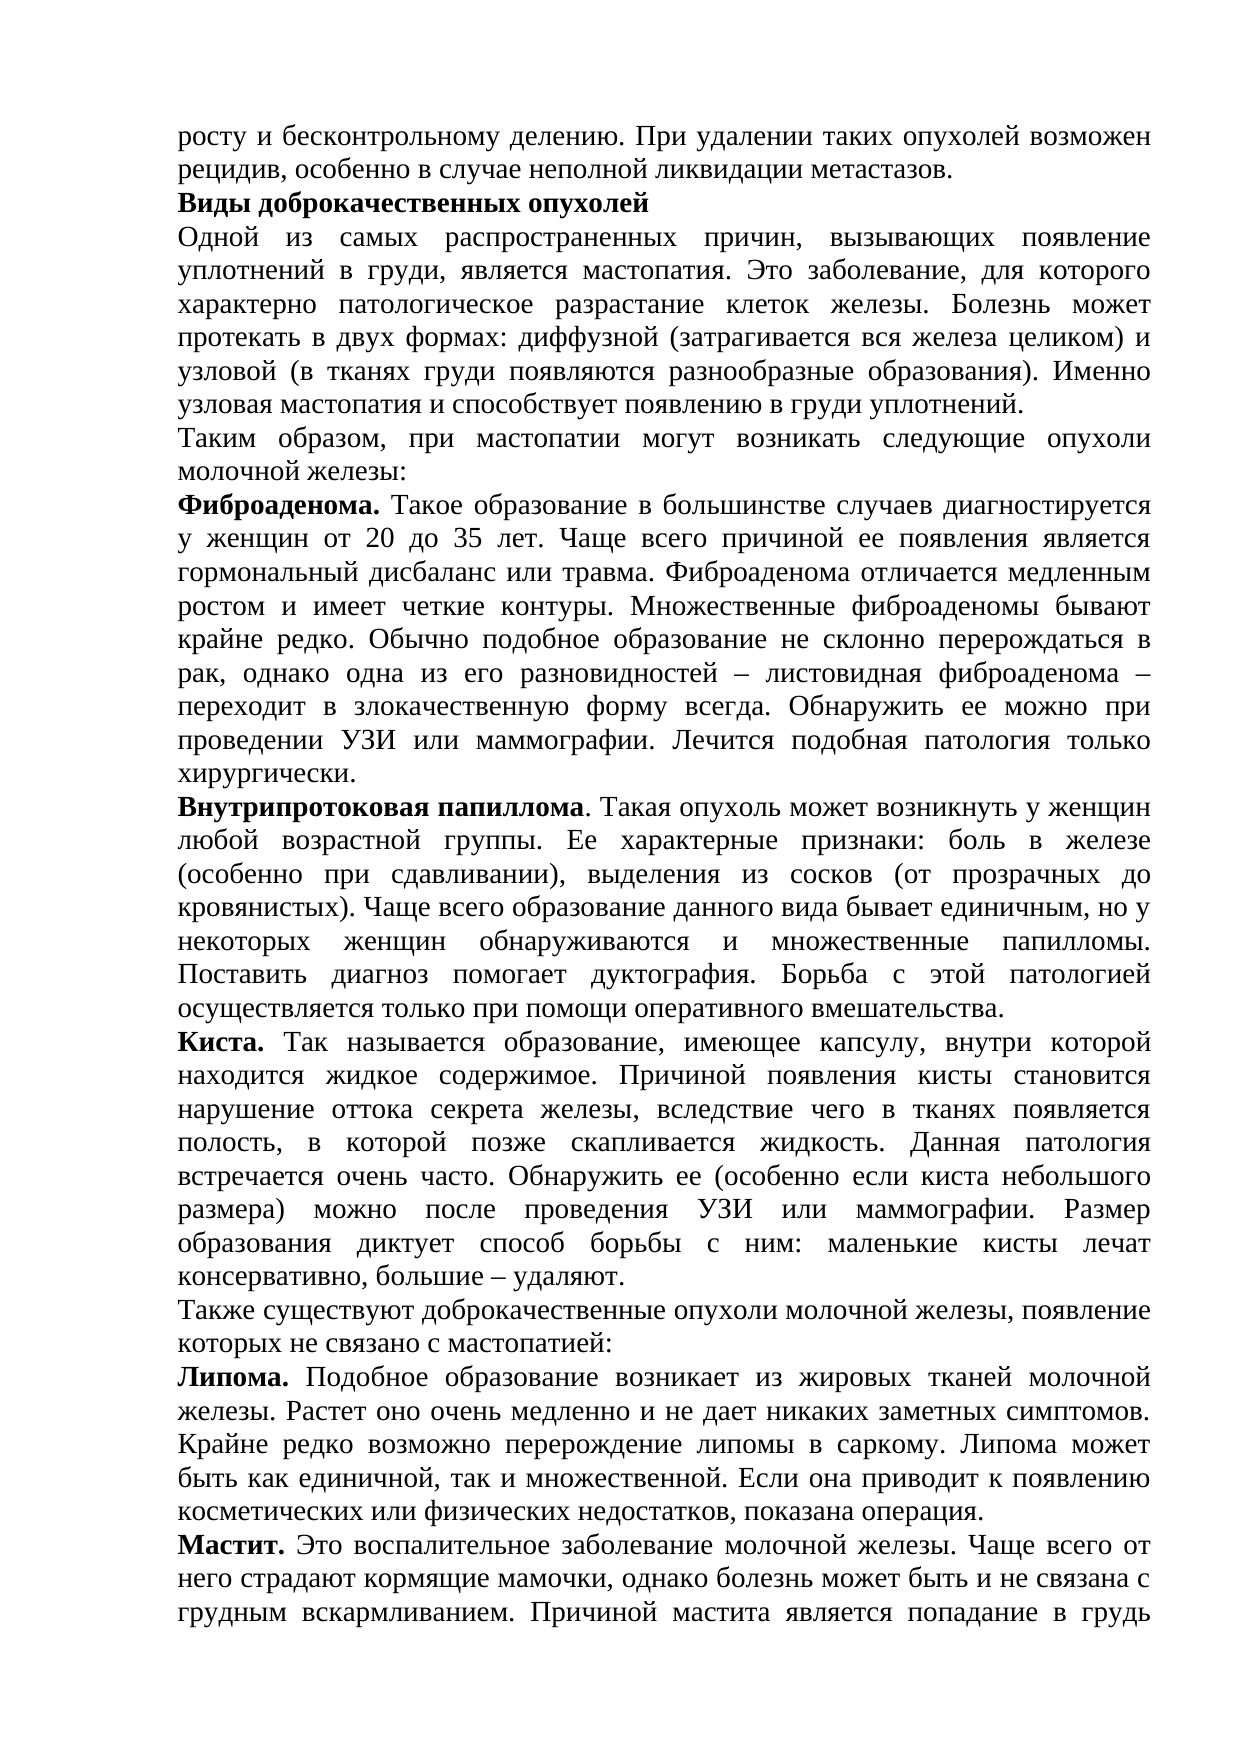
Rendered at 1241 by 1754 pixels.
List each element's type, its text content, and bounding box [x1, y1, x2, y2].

text Фиброаденома. Такое образование в большинстве случаев диагностируется у женщин от 20 до 35 лет. Чаще всего причиной ее появления является гормональный дисбаланс или травма. Фиброаденома отличается медленным ростом и имеет четкие контуры. Множественные фиброаденомы бывают крайне редко. Обычно подобное образование не склонно перерождаться в рак, однако одна из его разновидностей – листовидная фиброаденома – переходит в злокачественную форму всегда. Обнаружить ее можно при проведении УЗИ или маммографии. Лечится подобная патология только хирургически. [177, 487, 1152, 789]
text Внутрипротоковая папиллома. Такая опухоль может возникнуть у женщин любой возрастной группы. Ее характерные признаки: боль в железе (особенно при сдавливании), выделения из сосков (от прозрачных до кровянистых). Чаще всего образование данного вида бывает единичным, но у некоторых женщин обнаруживаются и множественные папилломы. Поставить диагноз помогает дуктография. Борьба с этой патологией осуществляется только при помощи оперативного вмешательства. [177, 789, 1152, 1024]
text Виды доброкачественных опухолей [177, 185, 1152, 219]
text Киста. Так называется образование, имеющее капсулу, внутри которой находится жидкое содержимое. Причиной появления кисты становится нарушение оттока секрета железы, вследствие чего в тканях появляется полость, в которой позже скапливается жидкость. Данная патология встречается очень часто. Обнаружить ее (особенно если киста небольшого размера) можно после проведения УЗИ или маммографии. Размер образования диктует способ борьбы с ним: маленькие кисты лечат консервативно, большие – удаляют. [177, 1024, 1152, 1292]
text Таким образом, при мастопатии могут возникать следующие опухоли молочной железы: [177, 420, 1152, 487]
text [177, 118, 1152, 185]
text Одной из самых распространенных причин, вызывающих появление уплотнений в груди, является мастопатия. Это заболевание, для которого характерно патологическое разрастание клеток железы. Болезнь может протекать в двух формах: диффузной (затрагивается вся железа целиком) и узловой (в тканях груди появляются разнообразные образования). Именно узловая мастопатия и способствует появлению в груди уплотнений. [177, 219, 1152, 420]
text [177, 1527, 1152, 1627]
text Также существуют доброкачественные опухоли молочной железы, появление которых не связано с мастопатией: [177, 1292, 1152, 1359]
text Липома. Подобное образование возникает из жировых тканей молочной железы. Растет оно очень медленно и не дает никаких заметных симптомов. Крайне редко возможно перерождение липомы в саркому. Липома может быть как единичной, так и множественной. Если она приводит к появлению косметических или физических недостатков, показана операция. [177, 1359, 1152, 1527]
